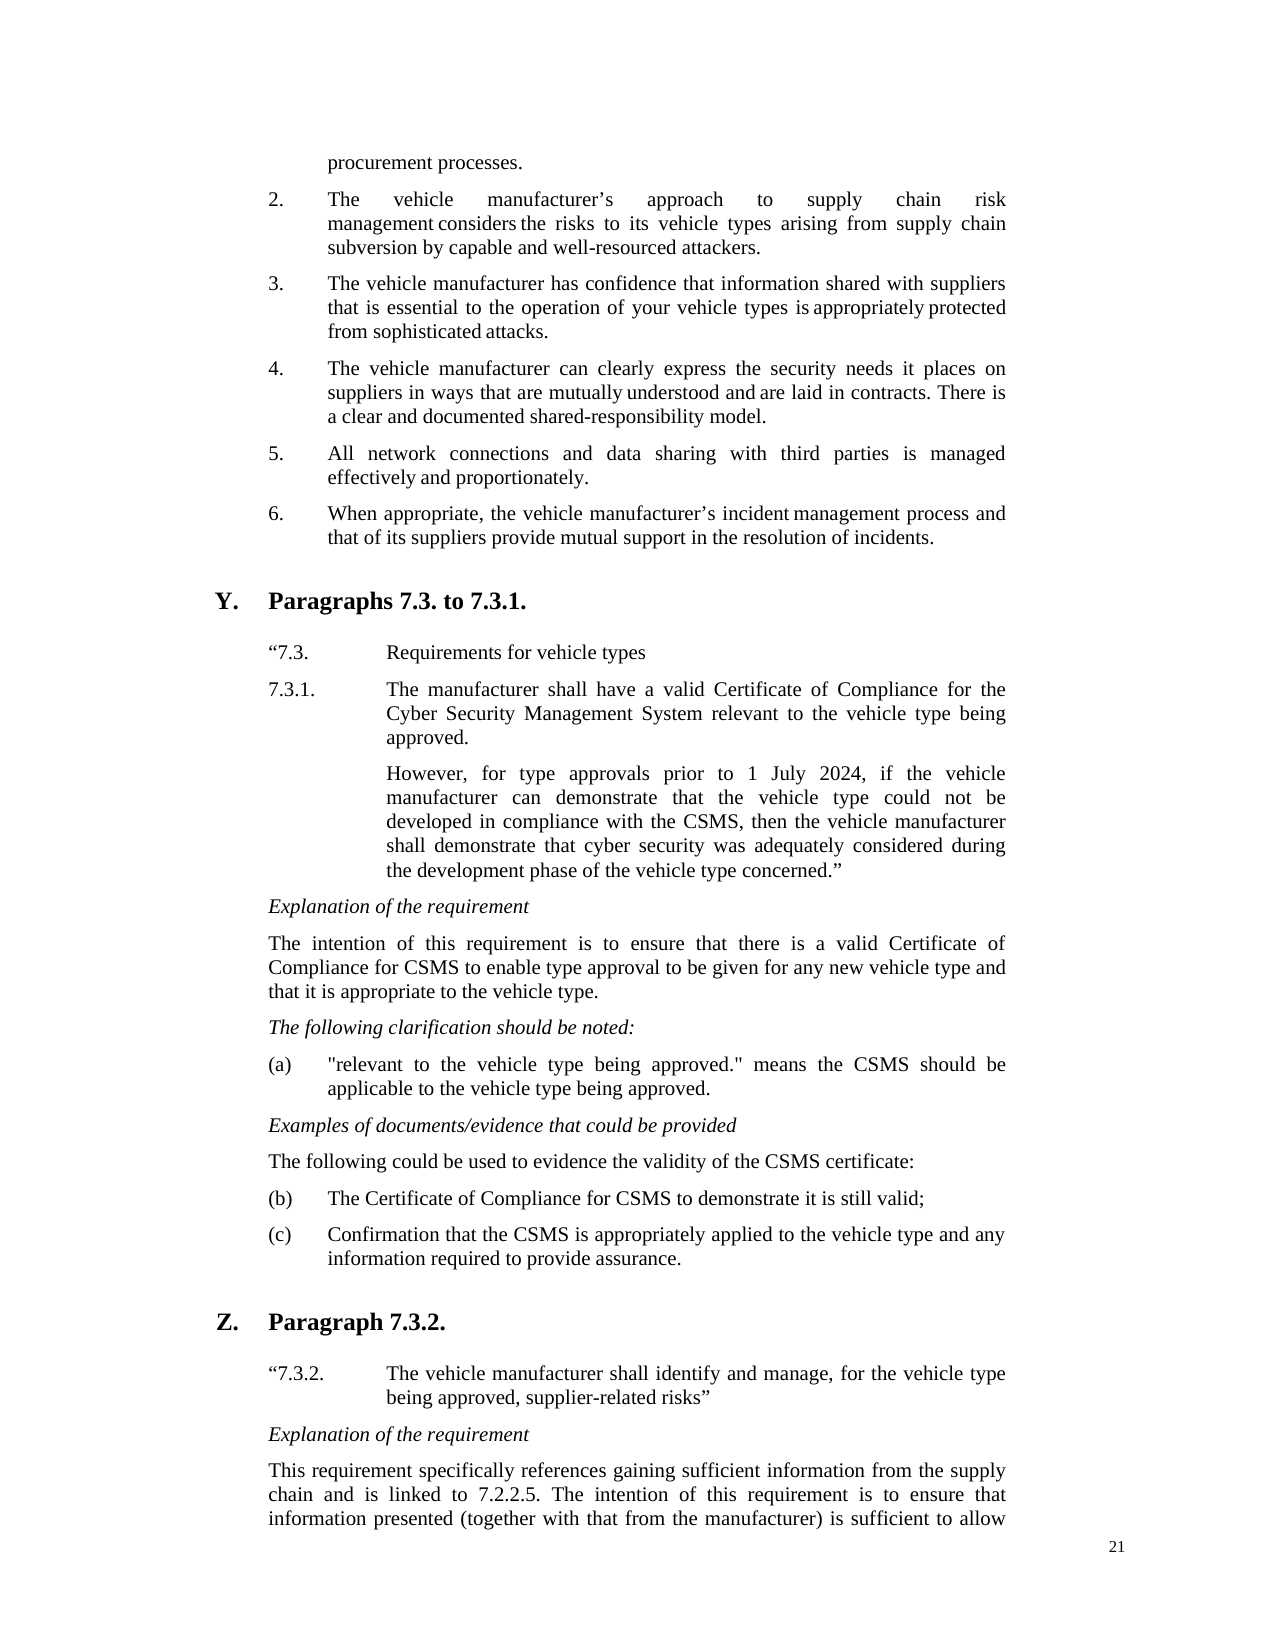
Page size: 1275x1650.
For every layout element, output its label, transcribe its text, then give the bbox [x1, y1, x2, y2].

text The following clarification should be noted: [268, 1015, 1007, 1039]
text However, for type approvals prior to 1 July 2024, if the vehicle manufacturer can demonstrate that the vehicle type could not be developed in compliance with the CSMS, then the vehicle manufacturer shall demonstrate that cyber security was adequately considered during the development phase of the vehicle type concerned.” [386, 761, 1007, 882]
text 6. When appropriate, the vehicle manufacturer’s incident management process and that of its suppliers provide mutual support in the resolution of incidents. [268, 501, 1007, 549]
text Z. Paragraph 7.3.2. [150, 1308, 1007, 1336]
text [150, 1458, 1007, 1530]
text “7.3.2. The vehicle manufacturer shall identify and manage, for the vehicle type being approved, supplier-related risks” [268, 1361, 1007, 1409]
text Explanation of the requirement [268, 1422, 1007, 1446]
text (c) Confirmation that the CSMS is appropriately applied to the vehicle type and any information required to provide assurance. [268, 1222, 1007, 1270]
text (a) "relevant to the vehicle type being approved." means the CSMS should be applicable to the vehicle type being approved. [268, 1052, 1007, 1100]
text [268, 150, 1007, 174]
text (b) The Certificate of Compliance for CSMS to demonstrate it is still valid; [268, 1186, 1007, 1210]
text 5. All network connections and data sharing with third parties is managed effectively and proportionately. [268, 441, 1007, 489]
text 2. The vehicle manufacturer’s approach to supply chain risk management considers the risks to its vehicle types arising from supply chain subversion by capable and well-resourced attackers. [268, 187, 1007, 259]
text Y. Paragraphs 7.3. to 7.3.1. [150, 587, 1007, 615]
text The intention of this requirement is to ensure that there is a valid Certificate of Compliance for CSMS to enable type approval to be given for any new vehicle type and that it is appropriate to the vehicle type. [150, 931, 1007, 1003]
text “7.3. Requirements for vehicle types [268, 640, 1007, 664]
text 7.3.1. The manufacturer shall have a valid Certificate of Compliance for the Cyber Security Management System relevant to the vehicle type being approved. [268, 677, 1007, 749]
text Explanation of the requirement [268, 894, 1007, 918]
text 4. The vehicle manufacturer can clearly express the security needs it places on suppliers in ways that are mutually understood and are laid in contracts. There is a clear and documented shared-responsibility model. [268, 356, 1007, 428]
text The following could be used to evidence the validity of the CSMS certificate: [150, 1149, 1007, 1173]
text 3. The vehicle manufacturer has confidence that information shared with suppliers that is essential to the operation of your vehicle types is appropriately protected from sophisticated attacks. [268, 271, 1007, 343]
text Examples of documents/evidence that could be provided [268, 1112, 1007, 1137]
